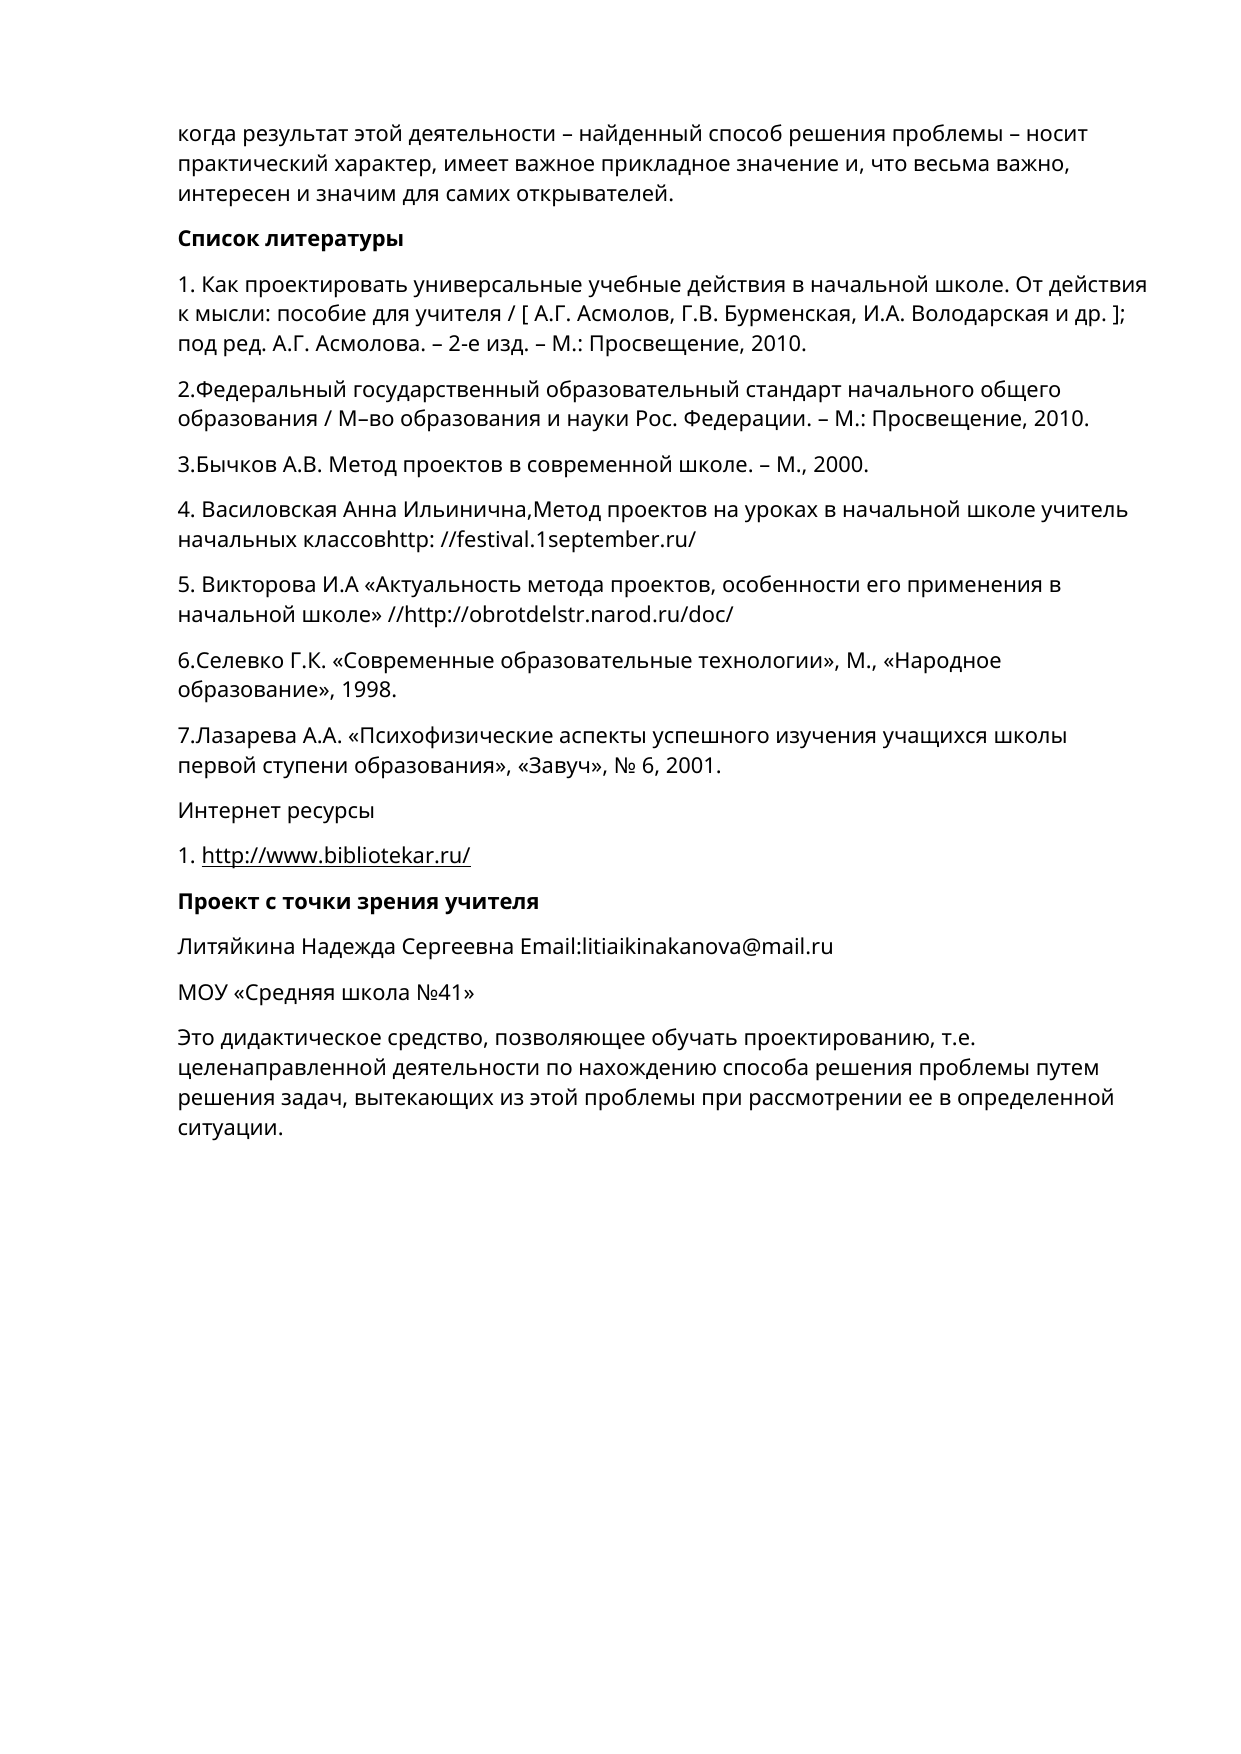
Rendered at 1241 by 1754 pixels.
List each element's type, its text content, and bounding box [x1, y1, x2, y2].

text 5. Викторова И.А «Актуальность метода проектов, особенности его применения в начальной школе» //http://obrotdelstr.narod.ru/doc/ [177, 569, 1152, 629]
text 1. Как проектировать универсальные учебные действия в начальной школе. От действия к мысли: пособие для учителя / [ А.Г. Асмолов, Г.В. Бурменская, И.А. Володарская и др. ]; под ред. А.Г. Асмолова. – 2-е изд. – М.: Просвещение, 2010. [177, 268, 1152, 358]
text 1. http://www.bibliotekar.ru/ [177, 840, 1152, 870]
text Список литературы [177, 223, 1152, 253]
text 4. Василовская Анна Ильинична,Метод проектов на уроках в начальной школе учитель начальных классовhttp: //festival.1september.ru/ [177, 494, 1152, 554]
text 3.Бычков А.В. Метод проектов в современной школе. – М., 2000. [177, 449, 1152, 478]
text Интернет ресурсы [177, 795, 1152, 825]
text Литяйкина Надежда Сергеевна Email:litiaikinakanova@mail.ru [177, 931, 1152, 961]
text Проект с точки зрения учителя [177, 886, 1152, 916]
text 6.Селевко Г.К. «Современные образовательные технологии», М., «Народное образование», 1998. [177, 644, 1152, 704]
text Это дидактическое средство, позволяющее обучать проектированию, т.е. целенаправленной деятельности по нахождению способа решения проблемы путем решения задач, вытекающих из этой проблемы при рассмотрении ее в определенной ситуации. [177, 1022, 1152, 1141]
text МОУ «Средняя школа №41» [177, 977, 1152, 1006]
text 2.Федеральный государственный образовательный стандарт начального общего образования / М–во образования и науки Рос. Федерации. – М.: Просвещение, 2010. [177, 373, 1152, 433]
text 7.Лазарева А.А. «Психофизические аспекты успешного изучения учащихся школы первой ступени образования», «Завуч», № 6, 2001. [177, 720, 1152, 779]
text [177, 118, 1152, 207]
